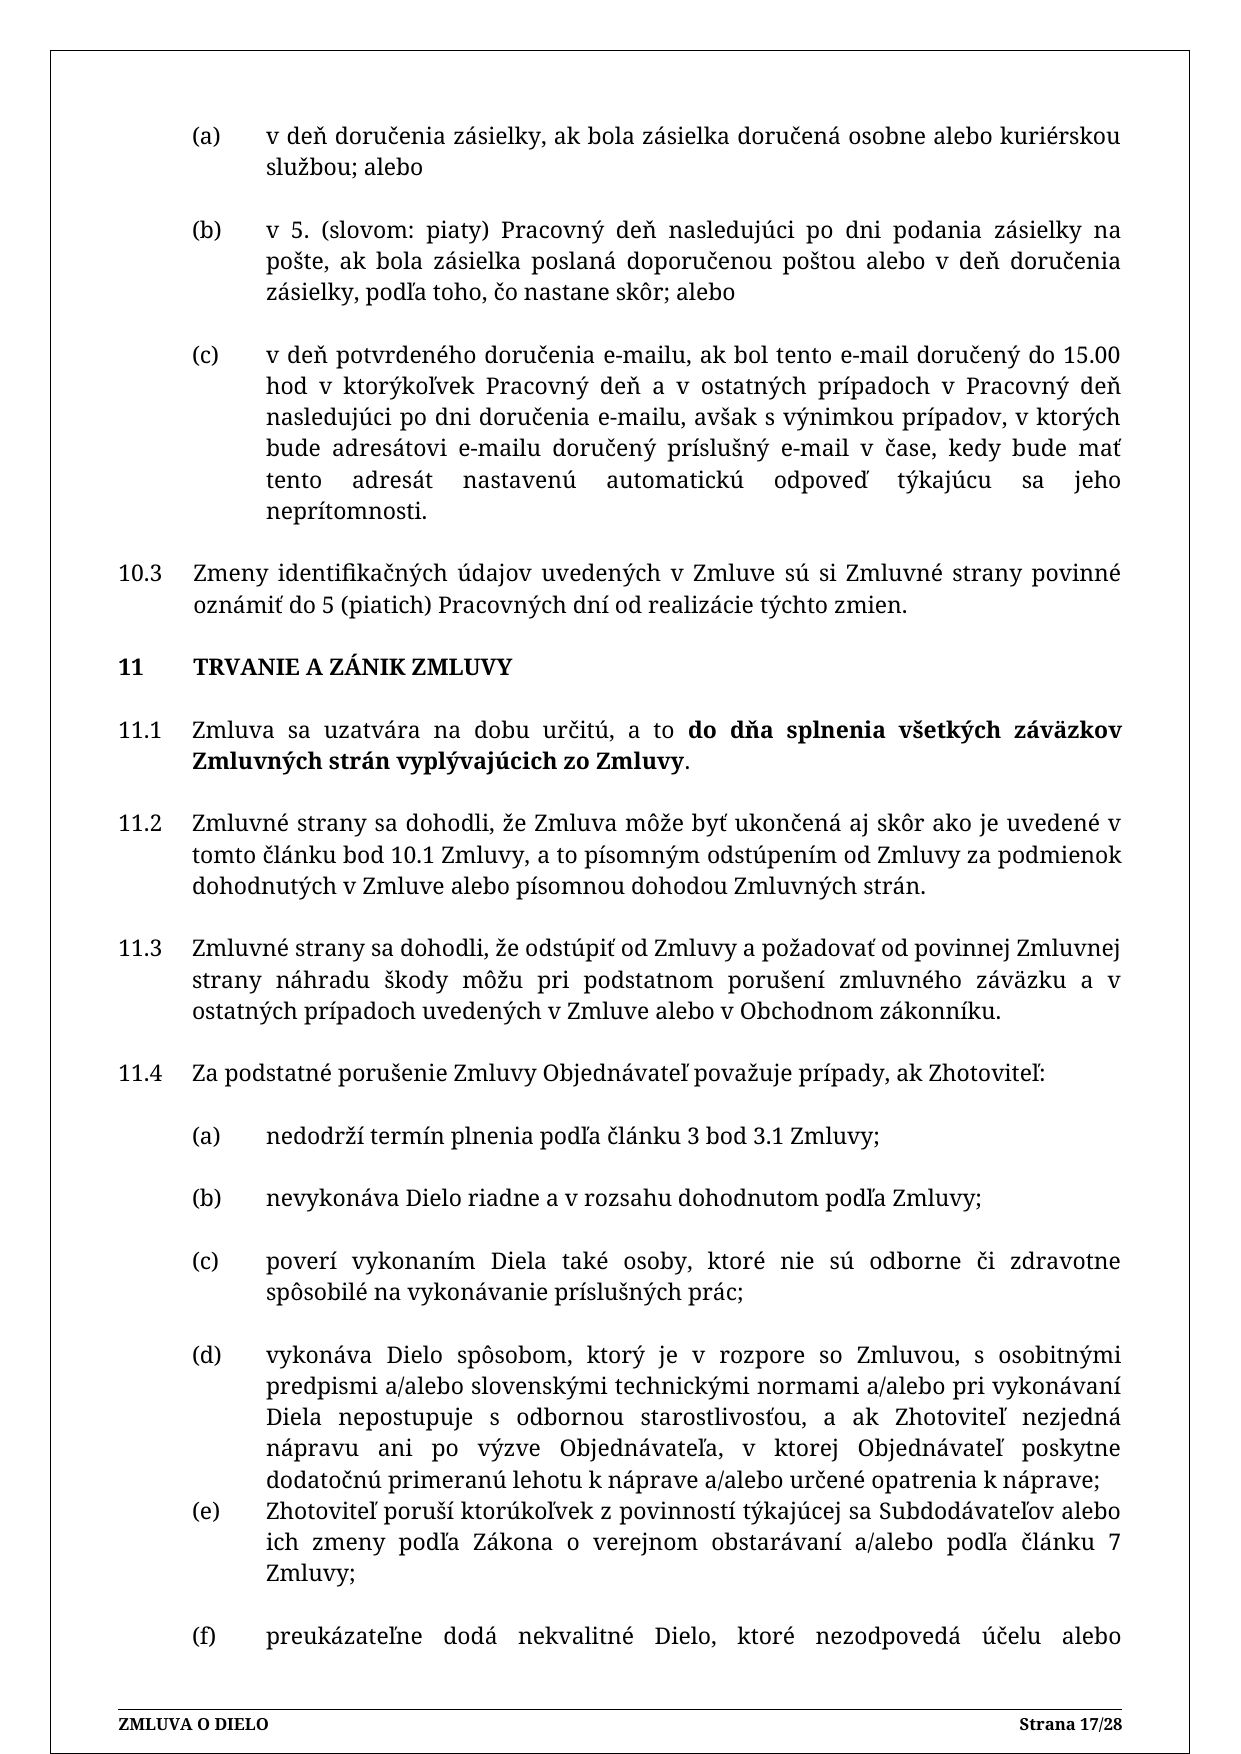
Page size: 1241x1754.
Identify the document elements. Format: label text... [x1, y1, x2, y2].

list Za podstatné porušenie Zmluvy Objednávateľ považuje prípady, ak Zhotoviteľ: [118, 1057, 1122, 1089]
list v deň potvrdeného doručenia e-mailu, ak bol tento e-mail doručený do 15.00 hod v ktorýkoľvek Pracovný deň a v ostatných prípadoch v Pracovný deň nasledujúci po dni doručenia e-mailu, avšak s výnimkou prípadov, v ktorých bude adresátovi e-mailu doručený príslušný e-mail v čase, kedy bude mať tento adresát nastavenú automatickú odpoveď týkajúcu sa jeho neprítomnosti. [192, 339, 1122, 526]
list poverí vykonaním Diela také osoby, ktoré nie sú odborne či zdravotne spôsobilé na vykonávanie príslušných prác; [192, 1245, 1122, 1307]
list nedodrží termín plnenia podľa článku 3 bod 3.1 Zmluvy; [192, 1120, 1122, 1151]
list Zmluvné strany sa dohodli, že odstúpiť od Zmluvy a požadovať od povinnej Zmluvnej strany náhradu škody môžu pri podstatnom porušení zmluvného záväzku a v ostatných prípadoch uvedených v Zmluve alebo v Obchodnom zákonníku. [118, 932, 1122, 1026]
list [192, 1620, 1122, 1651]
list TRVANIE A ZÁNIK ZMLUVY [118, 651, 1122, 682]
list vykonáva Dielo spôsobom, ktorý je v rozpore so Zmluvou, s osobitnými predpismi a/alebo slovenskými technickými normami a/alebo pri vykonávaní Diela nepostupuje s odbornou starostlivosťou, a ak Zhotoviteľ nezjedná nápravu ani po výzve Objednávateľa, v ktorej Objednávateľ poskytne dodatočnú primeranú lehotu k náprave a/alebo určené opatrenia k náprave; [192, 1339, 1122, 1495]
list Zhotoviteľ poruší ktorúkoľvek z povinností týkajúcej sa Subdodávateľov alebo ich zmeny podľa Zákona o verejnom obstarávaní a/alebo podľa článku 7 Zmluvy; [192, 1495, 1122, 1589]
list nevykonáva Dielo riadne a v rozsahu dohodnutom podľa Zmluvy; [192, 1182, 1122, 1214]
list v 5. (slovom: piaty) Pracovný deň nasledujúci po dni podania zásielky na pošte, ak bola zásielka poslaná doporučenou poštou alebo v deň doručenia zásielky, podľa toho, čo nastane skôr; alebo [192, 214, 1122, 307]
list Zmluva sa uzatvára na dobu určitú, a to do dňa splnenia všetkých záväzkov Zmluvných strán vyplývajúcich zo Zmluvy. [118, 714, 1122, 776]
list v deň doručenia zásielky, ak bola zásielka doručená osobne alebo kuriérskou službou; alebo [192, 120, 1122, 182]
list Zmeny identifikačných údajov uvedených v Zmluve sú si Zmluvné strany povinné oznámiť do 5 (piatich) Pracovných dní od realizácie týchto zmien. [118, 557, 1122, 620]
list Zmluvné strany sa dohodli, že Zmluva môže byť ukončená aj skôr ako je uvedené v tomto článku bod 10.1 Zmluvy, a to písomným odstúpením od Zmluvy za podmienok dohodnutých v Zmluve alebo písomnou dohodou Zmluvných strán. [118, 807, 1122, 901]
